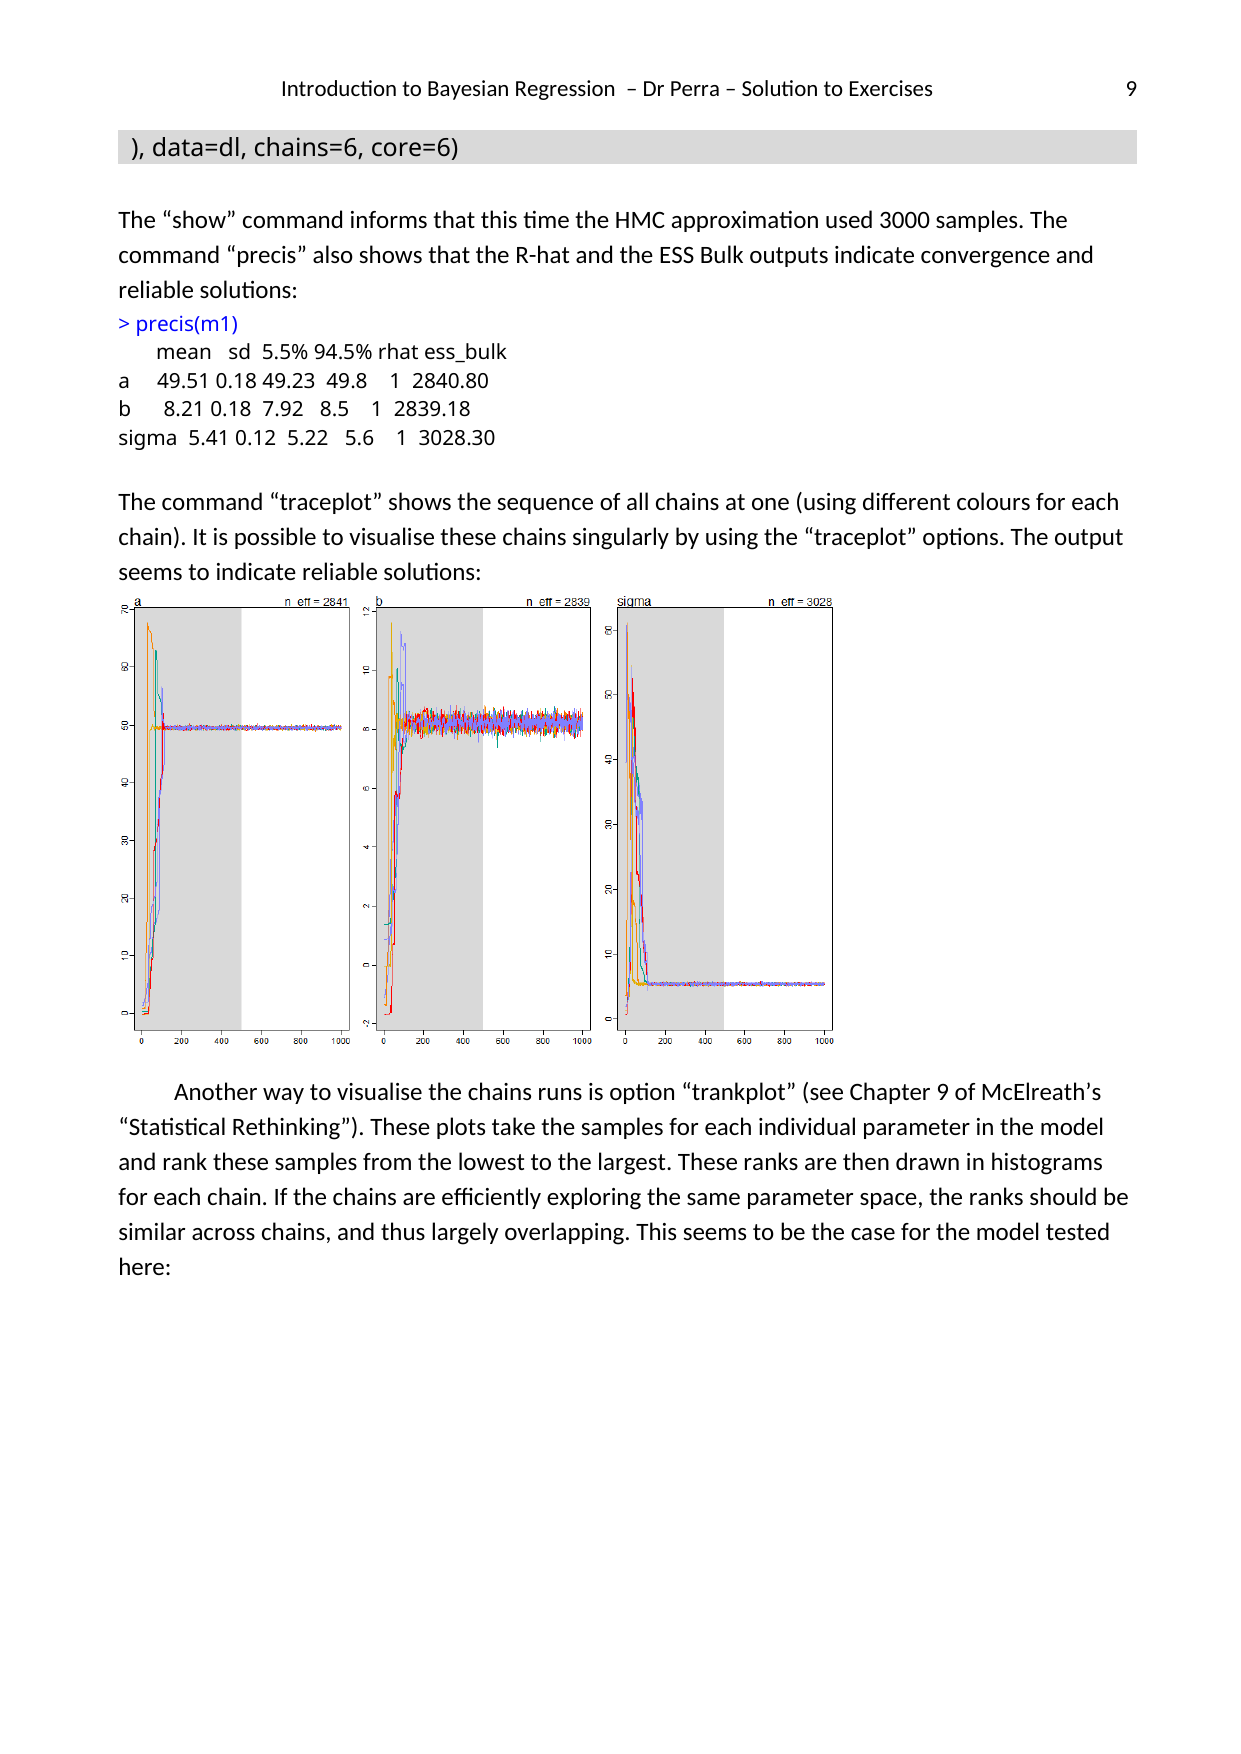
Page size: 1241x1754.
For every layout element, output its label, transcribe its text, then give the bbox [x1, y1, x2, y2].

text a 49.51 0.18 49.23 49.8 1 2840.80 [118, 366, 1137, 394]
text Another way to visualise the chains runs is option “trankplot” (see Chapter 9 of McElreath’s “Statistical Rethinking”). These plots take the samples for each individual parameter in the model and rank these samples from the lowest to the largest. These ranks are then drawn in histograms for each chain. If the chains are efficiently exploring the same parameter space, the ranks should be similar across chains, and thus largely overlapping. This seems to be the case for the model tested here: [118, 1050, 1137, 1281]
text The “show” command informs that this time the HMC approximation used 3000 samples. The command “precis” also shows that the R-hat and the ESS Bulk outputs indicate convergence and reliable solutions: [118, 204, 1137, 304]
text b 8.21 0.18 7.92 8.5 1 2839.18 [118, 394, 1137, 423]
text mean sd 5.5% 94.5% rhat ess_bulk [118, 337, 1137, 366]
text > precis(m1) [118, 309, 1137, 337]
text sigma 5.41 0.12 5.22 5.6 1 3028.30 [118, 423, 1137, 451]
picture [118, 591, 843, 1046]
text ), data=dl, chains=6, core=6) [118, 130, 1137, 164]
text The command “traceplot” shows the sequence of all chains at one (using different colours for each chain). It is possible to visualise these chains singularly by using the “traceplot” options. The output seems to indicate reliable solutions: [118, 486, 1137, 587]
